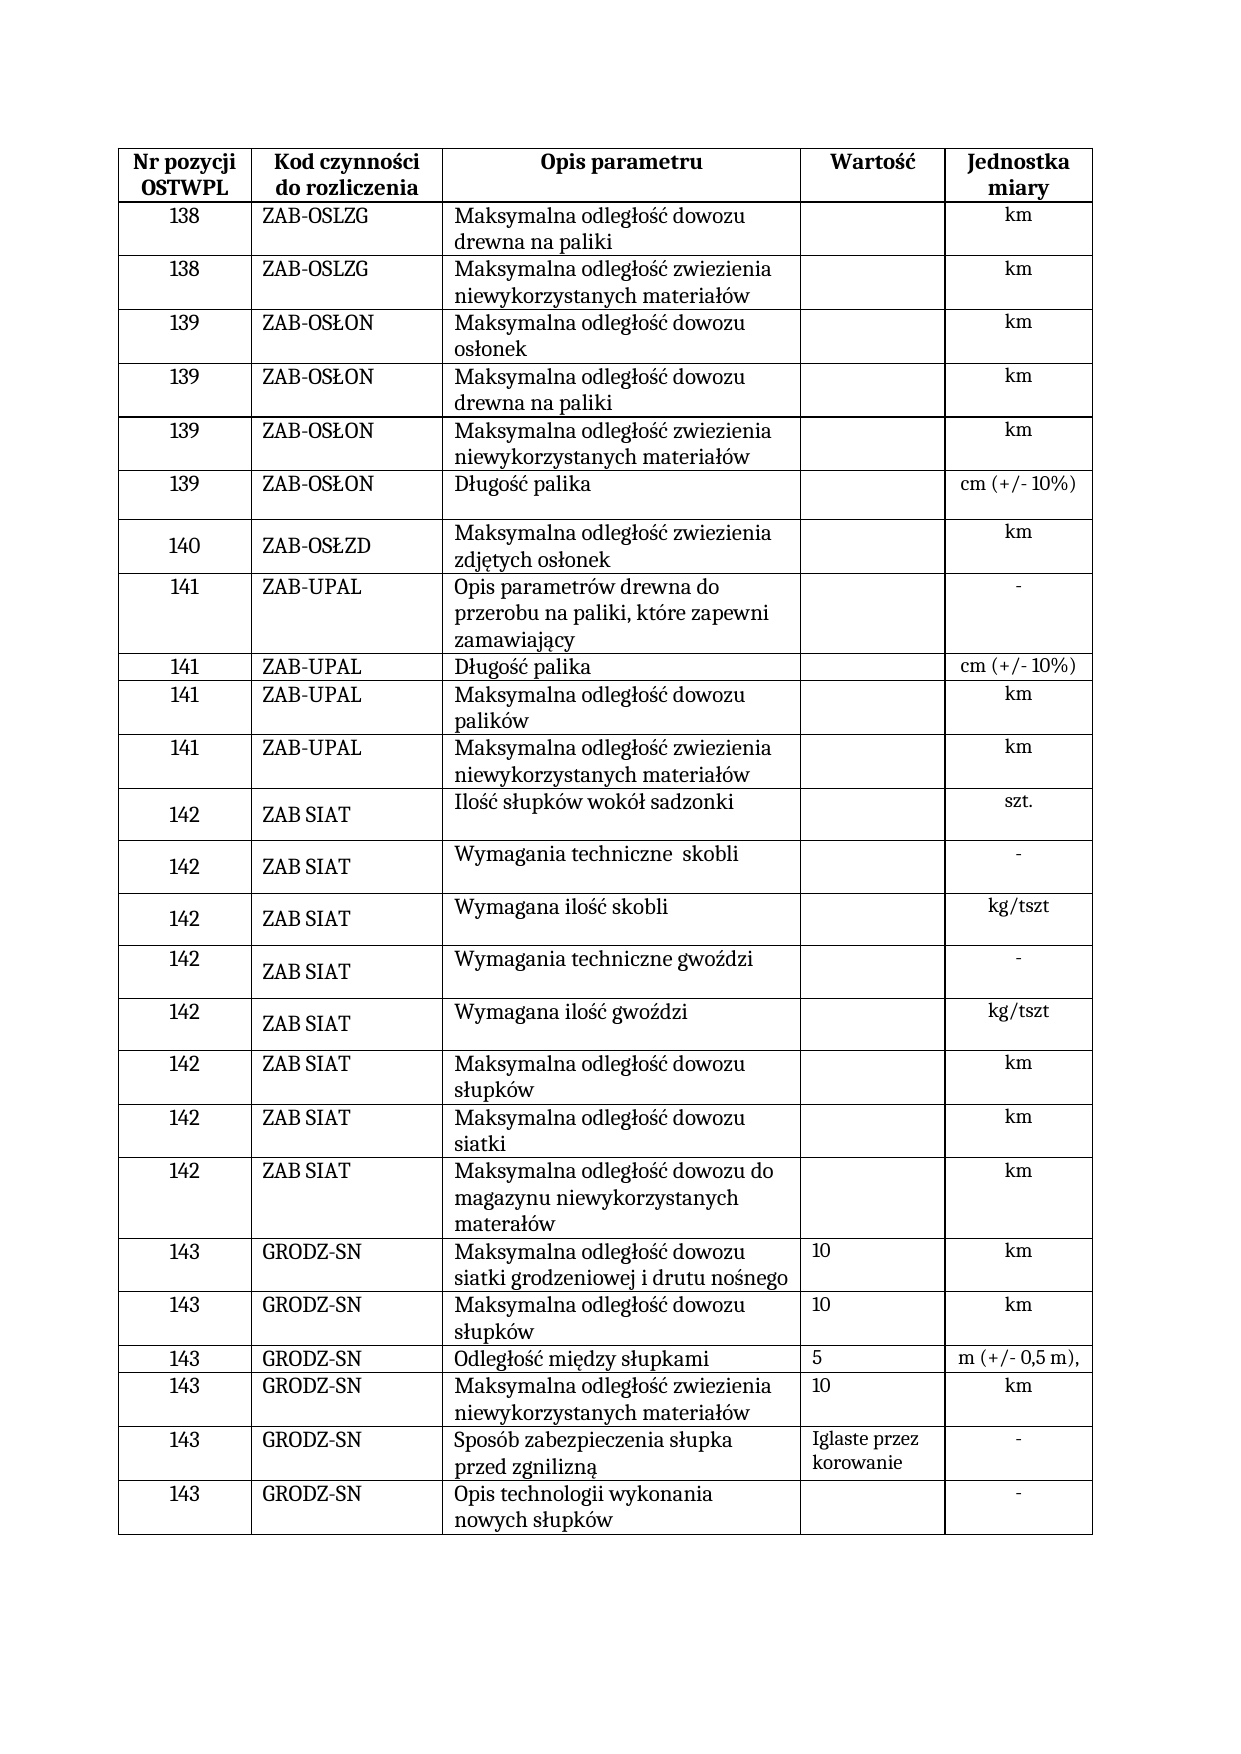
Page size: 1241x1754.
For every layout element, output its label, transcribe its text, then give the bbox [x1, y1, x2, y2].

table_cell [801, 789, 944, 840]
table_cell 141 [119, 574, 251, 653]
table_cell [801, 681, 944, 734]
table_cell ZAB-OSŁON [252, 418, 442, 470]
table_cell km [946, 1051, 1092, 1103]
table_cell m (+/- 0,5 m), [946, 1346, 1092, 1372]
table_cell [801, 471, 944, 519]
table_cell 138 [119, 256, 251, 309]
table_cell [801, 841, 944, 893]
table_header Jednostka miary [946, 149, 1092, 201]
table_cell Maksymalna odległość zwiezienia niewykorzystanych materiałów [443, 735, 800, 788]
table_cell 142 [119, 789, 251, 840]
table_cell ZAB-OSLZG [252, 203, 442, 255]
table_cell [801, 894, 944, 945]
table_cell Wymagana ilość gwoździ [443, 999, 800, 1050]
table_cell 141 [119, 681, 251, 734]
table_cell Iglaste przez korowanie [801, 1427, 944, 1480]
table_cell - [946, 841, 1092, 893]
table_cell km [946, 681, 1092, 734]
table_cell Maksymalna odległość dowozu do magazynu niewykorzystanych materałów [443, 1158, 800, 1237]
table_cell 10 [801, 1292, 944, 1345]
table_cell [801, 1051, 944, 1103]
table_cell ZAB SIAT [252, 946, 442, 997]
table_cell ZAB SIAT [252, 789, 442, 840]
table_cell Długość palika [443, 471, 800, 519]
table_cell [801, 1158, 944, 1237]
table_cell 142 [119, 1051, 251, 1103]
table_cell 142 [119, 946, 251, 997]
table_cell cm (+/- 10%) [946, 654, 1092, 680]
table_cell ZAB SIAT [252, 999, 442, 1050]
table_cell 139 [119, 364, 251, 416]
table_cell - [946, 1481, 1092, 1533]
table_cell GRODZ-SN [252, 1373, 442, 1426]
table_cell 140 [119, 520, 251, 573]
table_cell Ilość słupków wokół sadzonki [443, 789, 800, 840]
table_cell [801, 574, 944, 653]
table_cell Maksymalna odległość dowozu drewna na paliki [443, 364, 800, 416]
table_cell km [946, 364, 1092, 416]
table_cell 142 [119, 999, 251, 1050]
table_cell 142 [119, 1105, 251, 1157]
table_cell 143 [119, 1373, 251, 1426]
table_cell km [946, 1158, 1092, 1237]
table_cell 138 [119, 203, 251, 255]
table_cell 5 [801, 1346, 944, 1372]
table_cell ZAB SIAT [252, 1105, 442, 1157]
table_cell km [946, 520, 1092, 573]
table_cell ZAB-OSŁON [252, 310, 442, 363]
table_cell GRODZ-SN [252, 1427, 442, 1480]
table_cell ZAB-OSŁON [252, 471, 442, 519]
table_cell 142 [119, 894, 251, 945]
table_cell kg/tszt [946, 999, 1092, 1050]
table_cell Maksymalna odległość zwiezienia niewykorzystanych materiałów [443, 418, 800, 470]
table_cell 143 [119, 1481, 251, 1533]
table_cell Maksymalna odległość dowozu siatki [443, 1105, 800, 1157]
table_cell Odległość między słupkami [443, 1346, 800, 1372]
table_cell Wymagania techniczne skobli [443, 841, 800, 893]
table_cell 143 [119, 1427, 251, 1480]
table_cell Długość palika [443, 654, 800, 680]
table_cell km [946, 1239, 1092, 1291]
table_cell Opis parametrów drewna do przerobu na paliki, które zapewni zamawiający [443, 574, 800, 653]
table_cell GRODZ-SN [252, 1481, 442, 1533]
table_cell 143 [119, 1292, 251, 1345]
table_cell [801, 999, 944, 1050]
table_cell Maksymalna odległość zwiezienia niewykorzystanych materiałów [443, 256, 800, 309]
table_cell 143 [119, 1346, 251, 1372]
table_cell Sposób zabezpieczenia słupka przed zgnilizną [443, 1427, 800, 1480]
table_cell [801, 654, 944, 680]
table_cell [801, 1481, 944, 1533]
table_cell Maksymalna odległość zwiezienia zdjętych osłonek [443, 520, 800, 573]
table_cell GRODZ-SN [252, 1292, 442, 1345]
table_cell ZAB-UPAL [252, 681, 442, 734]
table_cell ZAB SIAT [252, 1051, 442, 1103]
table_header Wartość [801, 149, 944, 201]
table_cell ZAB-UPAL [252, 735, 442, 788]
table_cell GRODZ-SN [252, 1239, 442, 1291]
table_cell Maksymalna odległość dowozu drewna na paliki [443, 203, 800, 255]
table_cell Maksymalna odległość dowozu słupków [443, 1051, 800, 1103]
table_cell [801, 735, 944, 788]
table_cell [801, 256, 944, 309]
table_cell km [946, 1373, 1092, 1426]
table_cell ZAB-UPAL [252, 654, 442, 680]
table_cell - [946, 946, 1092, 997]
table_cell ZAB SIAT [252, 894, 442, 945]
table_cell 142 [119, 1158, 251, 1237]
table_cell km [946, 203, 1092, 255]
table_cell - [946, 1427, 1092, 1480]
table_cell [801, 418, 944, 470]
table_cell Maksymalna odległość dowozu słupków [443, 1292, 800, 1345]
table_cell [801, 520, 944, 573]
table_cell km [946, 256, 1092, 309]
table_header Nr pozycji OSTWPL [119, 149, 251, 201]
table_cell 139 [119, 418, 251, 470]
table_cell 139 [119, 310, 251, 363]
table_cell Opis technologii wykonania nowych słupków [443, 1481, 800, 1533]
table_cell 141 [119, 735, 251, 788]
table_cell km [946, 735, 1092, 788]
table_cell - [946, 574, 1092, 653]
table_cell Maksymalna odległość zwiezienia niewykorzystanych materiałów [443, 1373, 800, 1426]
table_cell cm (+/- 10%) [946, 471, 1092, 519]
table_cell km [946, 1292, 1092, 1345]
table_cell 139 [119, 471, 251, 519]
table_cell Maksymalna odległość dowozu osłonek [443, 310, 800, 363]
table_cell ZAB-OSŁON [252, 364, 442, 416]
table_cell Wymagania techniczne gwoździ [443, 946, 800, 997]
table_cell 141 [119, 654, 251, 680]
table_cell szt. [946, 789, 1092, 840]
table_cell km [946, 1105, 1092, 1157]
table_header Kod czynności do rozliczenia [252, 149, 442, 201]
table_cell 143 [119, 1239, 251, 1291]
table_cell [801, 1105, 944, 1157]
table_cell 142 [119, 841, 251, 893]
table_cell GRODZ-SN [252, 1346, 442, 1372]
table_cell [801, 946, 944, 997]
table_cell kg/tszt [946, 894, 1092, 945]
table_cell ZAB-UPAL [252, 574, 442, 653]
table_cell Wymagana ilość skobli [443, 894, 800, 945]
table_header Opis parametru [443, 149, 800, 201]
table_cell 10 [801, 1239, 944, 1291]
table_cell ZAB SIAT [252, 841, 442, 893]
table_cell ZAB-OSLZG [252, 256, 442, 309]
table_cell ZAB-OSŁZD [252, 520, 442, 573]
table_cell 10 [801, 1373, 944, 1426]
table_cell [801, 203, 944, 255]
table_cell [801, 310, 944, 363]
table_cell Maksymalna odległość dowozu siatki grodzeniowej i drutu nośnego [443, 1239, 800, 1291]
table_cell km [946, 310, 1092, 363]
table_cell Maksymalna odległość dowozu palików [443, 681, 800, 734]
table_cell ZAB SIAT [252, 1158, 442, 1237]
table_cell [801, 364, 944, 416]
table_cell km [946, 418, 1092, 470]
